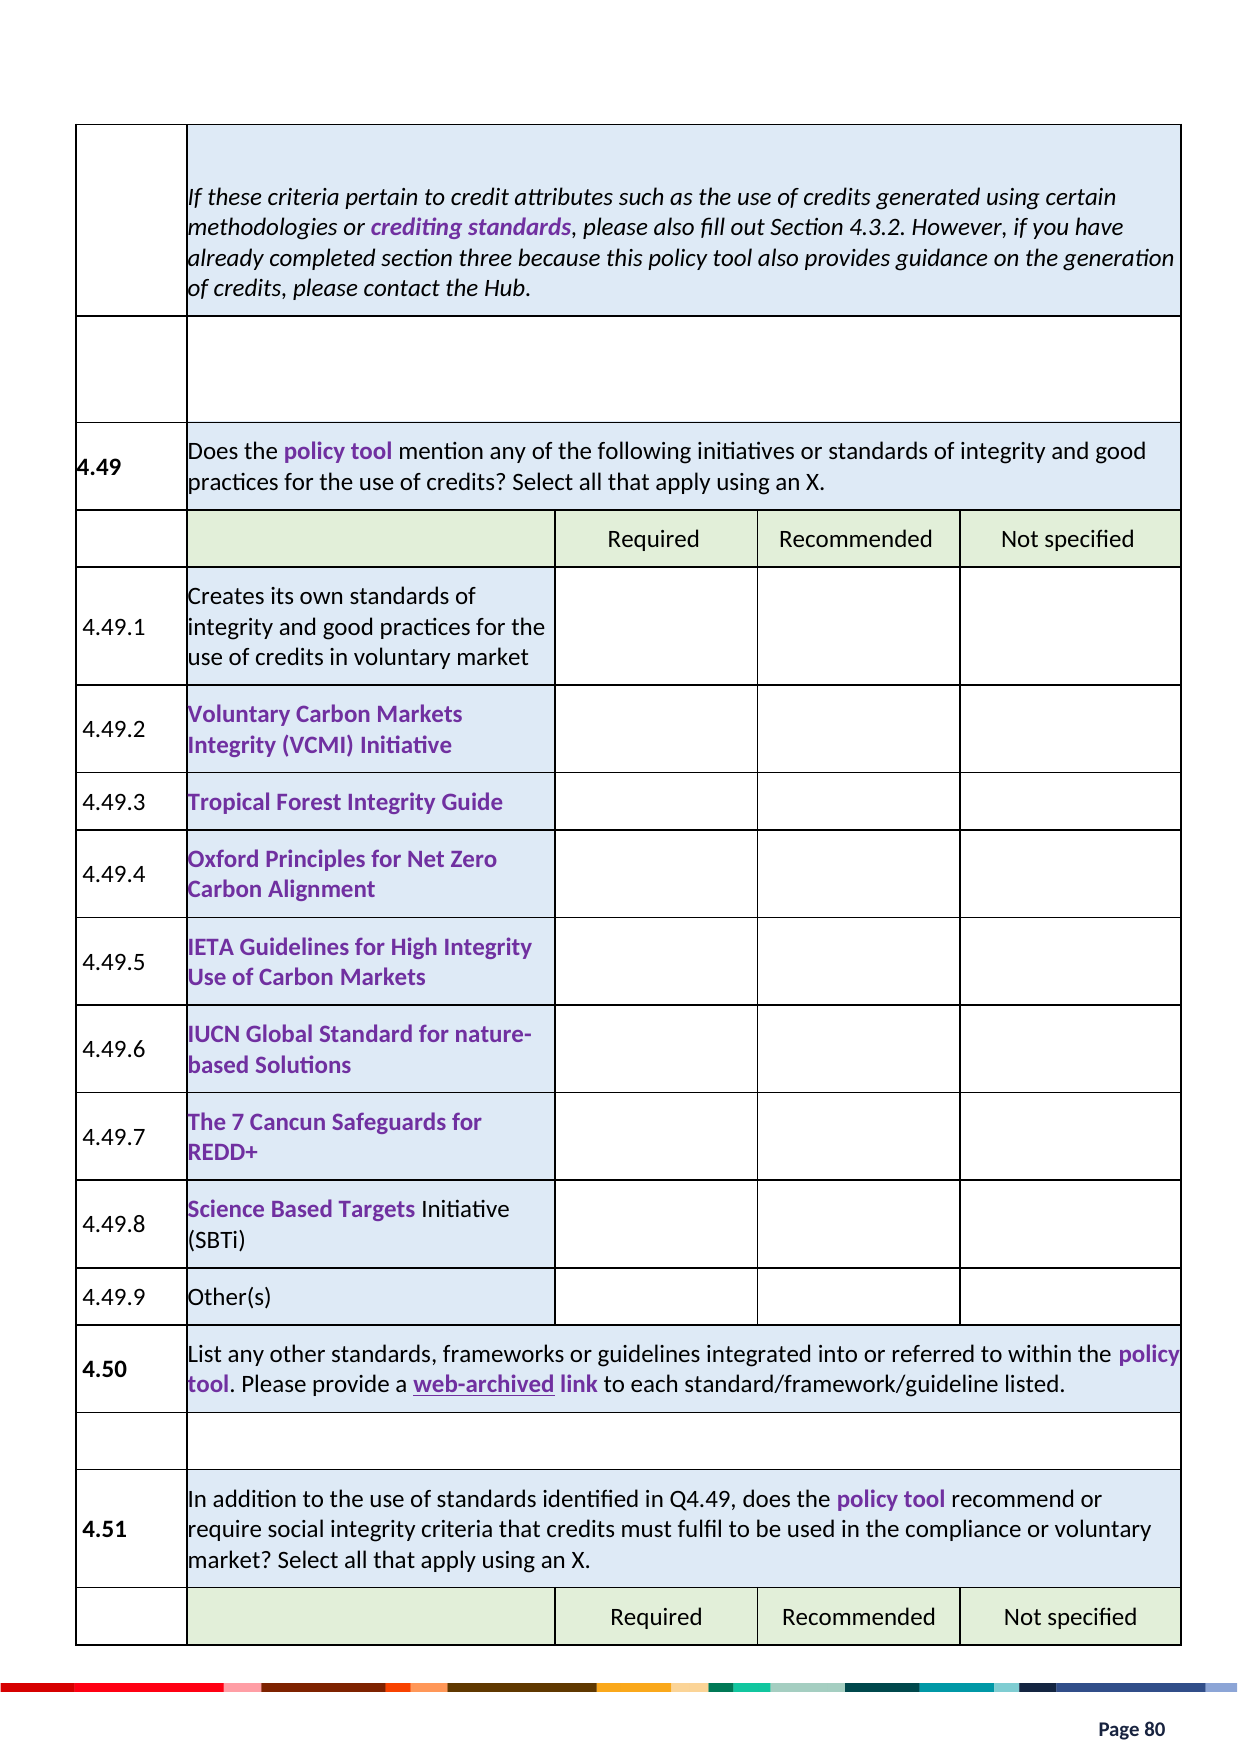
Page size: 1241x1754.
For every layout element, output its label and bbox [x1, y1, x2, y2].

picture [0, 1683, 1236, 1692]
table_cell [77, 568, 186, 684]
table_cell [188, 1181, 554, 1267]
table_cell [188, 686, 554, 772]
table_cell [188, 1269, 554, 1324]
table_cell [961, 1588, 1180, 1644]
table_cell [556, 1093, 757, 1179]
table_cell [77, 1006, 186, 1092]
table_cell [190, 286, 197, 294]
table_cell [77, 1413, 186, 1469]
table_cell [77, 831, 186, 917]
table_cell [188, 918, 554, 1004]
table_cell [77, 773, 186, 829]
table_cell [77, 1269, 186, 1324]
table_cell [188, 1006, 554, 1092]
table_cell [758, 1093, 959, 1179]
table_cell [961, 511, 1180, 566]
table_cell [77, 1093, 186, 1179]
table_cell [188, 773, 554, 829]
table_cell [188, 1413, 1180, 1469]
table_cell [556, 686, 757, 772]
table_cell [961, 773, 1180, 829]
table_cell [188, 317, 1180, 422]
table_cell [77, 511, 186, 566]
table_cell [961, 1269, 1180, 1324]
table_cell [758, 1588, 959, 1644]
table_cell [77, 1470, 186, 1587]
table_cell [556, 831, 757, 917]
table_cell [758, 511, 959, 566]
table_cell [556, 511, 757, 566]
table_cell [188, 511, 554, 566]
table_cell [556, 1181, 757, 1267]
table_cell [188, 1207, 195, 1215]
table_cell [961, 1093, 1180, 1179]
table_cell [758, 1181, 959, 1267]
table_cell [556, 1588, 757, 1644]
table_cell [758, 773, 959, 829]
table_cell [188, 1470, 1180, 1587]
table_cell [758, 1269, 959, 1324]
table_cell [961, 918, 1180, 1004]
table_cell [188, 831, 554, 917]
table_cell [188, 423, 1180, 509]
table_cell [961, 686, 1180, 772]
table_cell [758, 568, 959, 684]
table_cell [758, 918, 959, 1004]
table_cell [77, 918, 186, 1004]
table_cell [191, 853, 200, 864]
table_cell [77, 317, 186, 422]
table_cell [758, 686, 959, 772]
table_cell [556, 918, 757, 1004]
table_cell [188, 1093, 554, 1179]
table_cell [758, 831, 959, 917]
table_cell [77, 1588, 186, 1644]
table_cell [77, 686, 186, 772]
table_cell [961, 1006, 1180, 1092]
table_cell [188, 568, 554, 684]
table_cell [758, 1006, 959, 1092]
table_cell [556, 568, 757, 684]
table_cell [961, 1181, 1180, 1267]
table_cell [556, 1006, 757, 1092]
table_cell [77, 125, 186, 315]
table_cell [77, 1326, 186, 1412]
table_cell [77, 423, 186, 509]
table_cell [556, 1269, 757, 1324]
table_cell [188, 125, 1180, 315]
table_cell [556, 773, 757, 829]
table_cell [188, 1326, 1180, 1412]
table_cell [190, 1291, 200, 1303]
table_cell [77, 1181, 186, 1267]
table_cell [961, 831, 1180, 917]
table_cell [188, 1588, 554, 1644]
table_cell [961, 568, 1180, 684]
